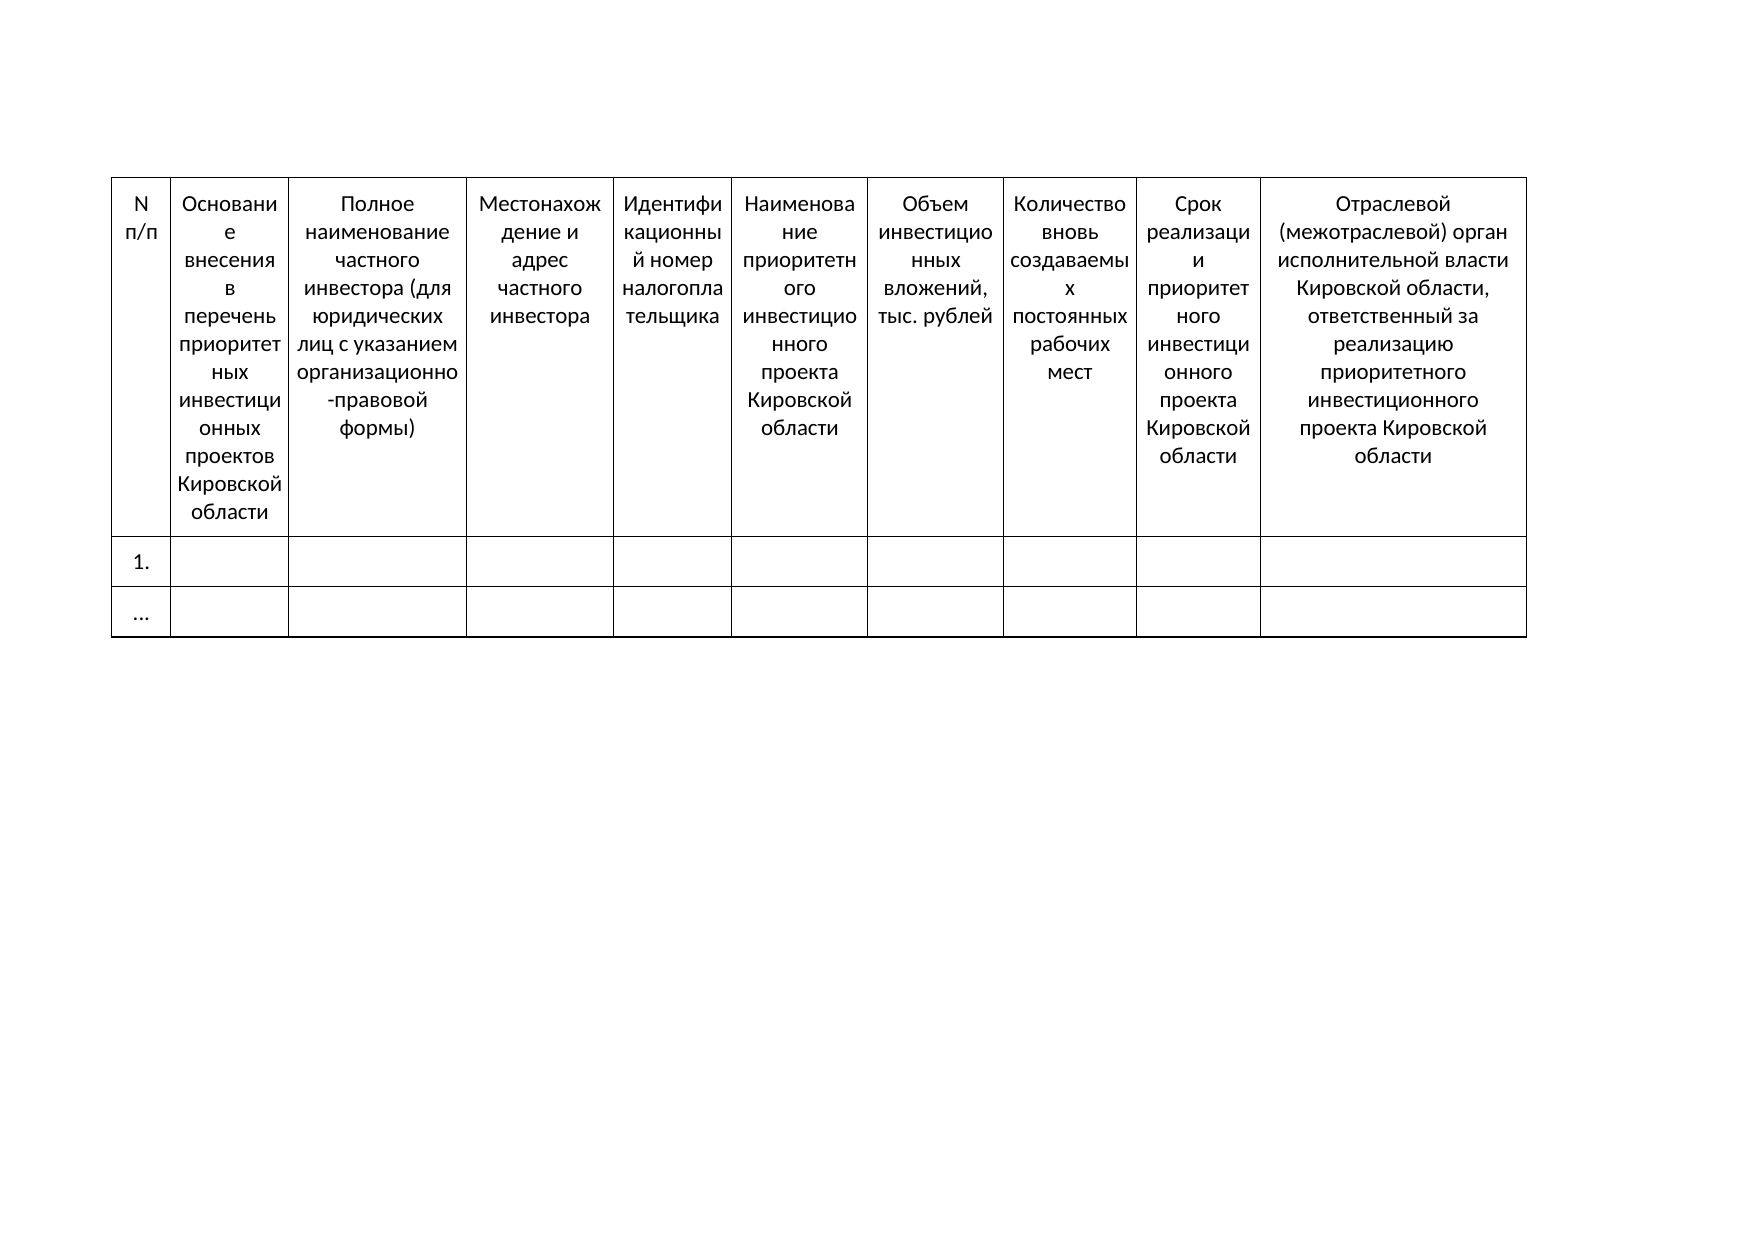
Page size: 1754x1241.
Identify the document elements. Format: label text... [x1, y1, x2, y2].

table_cell [1261, 587, 1526, 636]
table_cell ... [112, 587, 170, 636]
table_cell [467, 587, 613, 636]
table_header Количество вновь создаваемых постоянных рабочих мест [1004, 178, 1136, 536]
table_header N п/п [112, 178, 170, 536]
table_header Отраслевой (межотраслевой) орган исполнительной власти Кировской области, ответственный за реализацию приоритетного инвестиционного проекта Кировской области [1261, 178, 1526, 536]
table_cell [1261, 537, 1526, 586]
table_cell 1. [112, 537, 170, 586]
table_cell [868, 587, 1003, 636]
table_header Основание внесения в перечень приоритетных инвестиционных проектов Кировской области [171, 178, 288, 536]
table_cell [289, 587, 466, 636]
table_header Срок реализации приоритетного инвестиционного проекта Кировской области [1137, 178, 1260, 536]
table_cell [1004, 587, 1136, 636]
table_cell [1137, 537, 1260, 586]
table_header Полное наименование частного инвестора (для юридических лиц с указанием организационно-правовой формы) [289, 178, 466, 536]
table_cell [171, 587, 288, 636]
table_cell [1137, 587, 1260, 636]
table_cell [732, 537, 867, 586]
table_cell [1004, 537, 1136, 586]
table_header Местонахождение и адрес частного инвестора [467, 178, 613, 536]
table_cell [614, 537, 731, 586]
table_cell [868, 537, 1003, 586]
table_cell [289, 537, 466, 586]
table_header Объем инвестиционных вложений, тыс. рублей [868, 178, 1003, 536]
table_cell [614, 587, 731, 636]
table_header Идентификационный номер налогоплательщика [614, 178, 731, 536]
table_cell [732, 587, 867, 636]
table_cell [171, 537, 288, 586]
table_cell [467, 537, 613, 586]
table_header Наименование приоритетного инвестиционного проекта Кировской области [732, 178, 867, 536]
